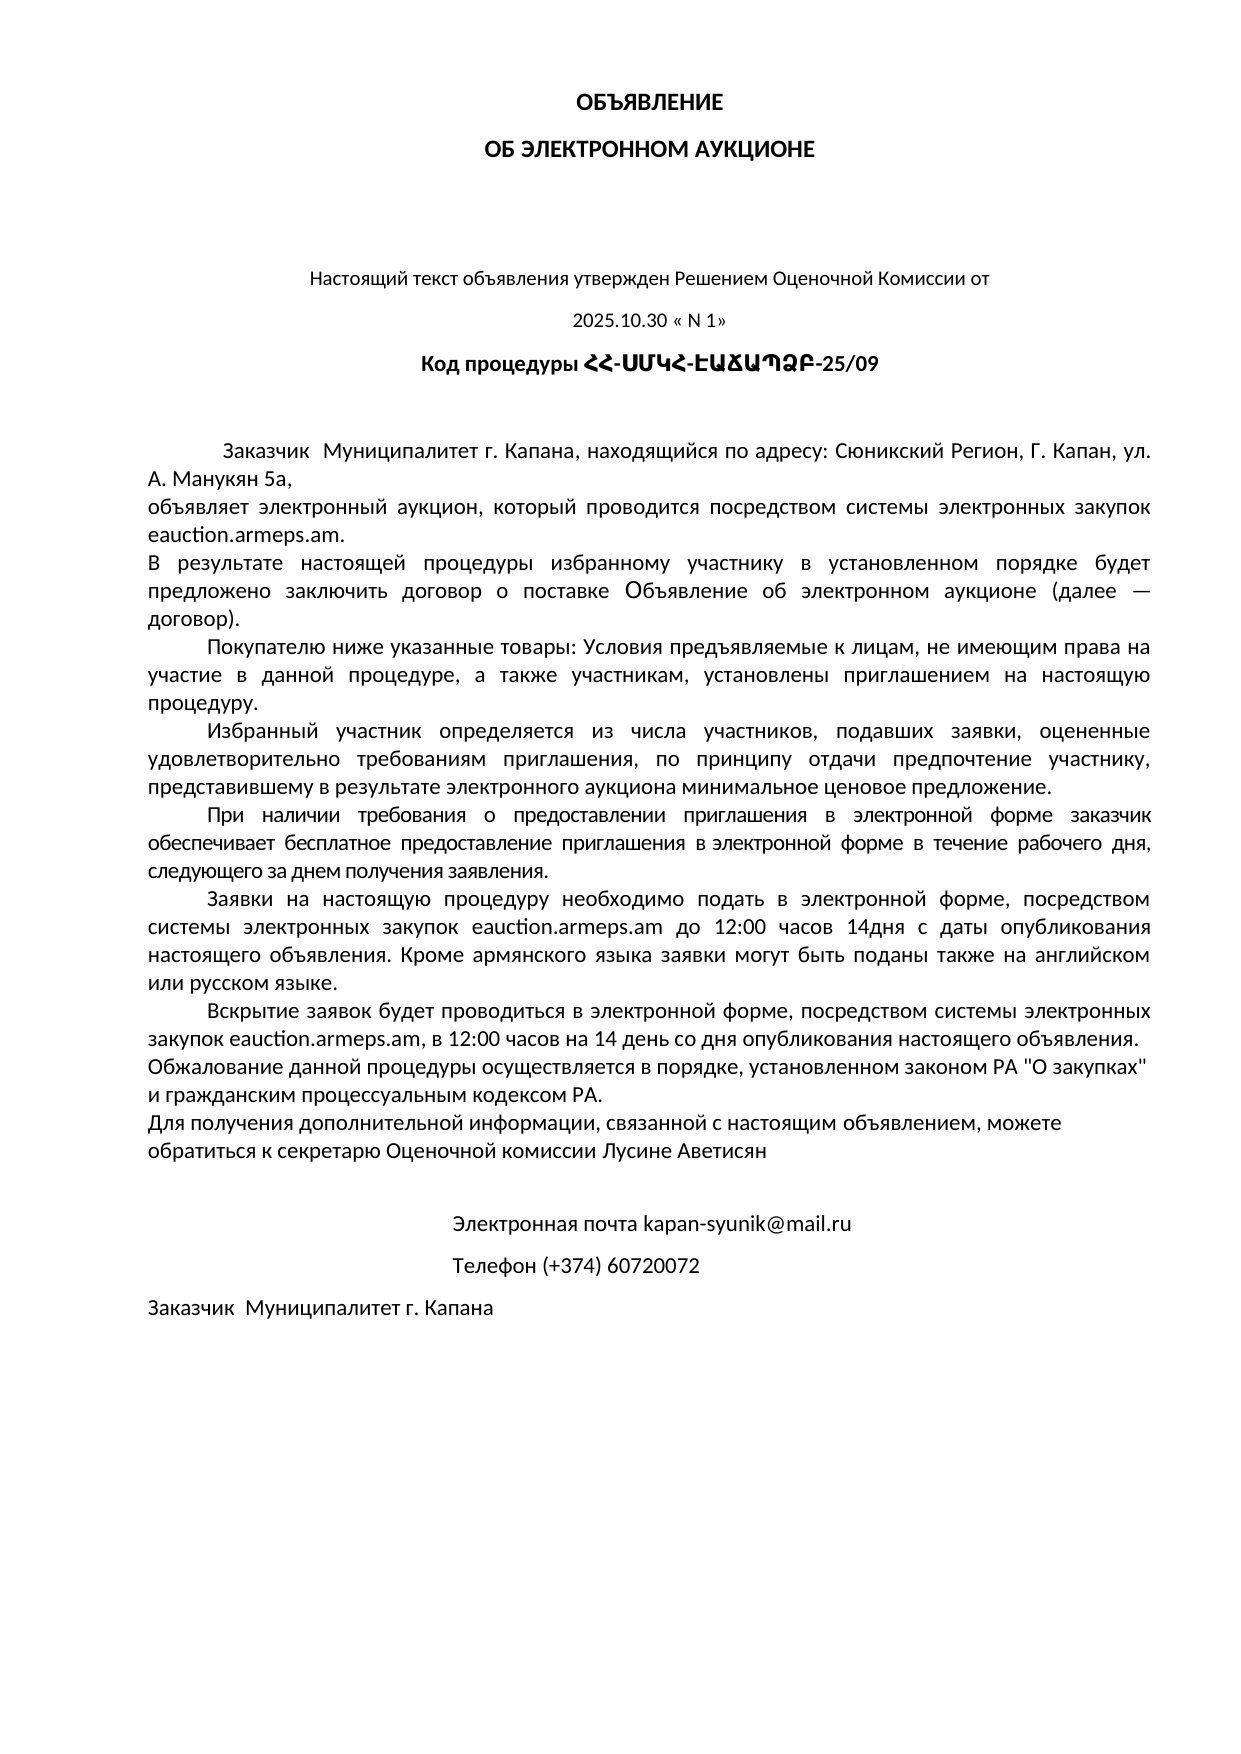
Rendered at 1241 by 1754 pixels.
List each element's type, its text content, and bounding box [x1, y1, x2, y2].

text Обжалование данной процедуры осуществляется в порядке, установленном законом РА "О закупках" и гражданским процессуальным кодексом РА. [148, 1052, 1152, 1108]
text Избранный участник определяется из числа участников, подавших заявки, оцененные удовлетворительно требованиям приглашения, по принципу отдачи предпочтение участнику, представившему в результате электронного аукциона минимальное ценовое предложение. [148, 716, 1152, 800]
text Телефон (+374) 60720072 [148, 1251, 1152, 1279]
text Электронная почта kapan-syunik@mail.ru [148, 1209, 1152, 1237]
text ОБ ЭЛЕКТРОННОМ АУКЦИОНЕ [148, 134, 1152, 164]
text Код процедуры ՀՀ-ՍՄԿՀ-ԷԱՃԱՊՁԲ-25/09 [148, 349, 1152, 377]
text При наличии требования о предоставлении приглашения в электронной форме заказчик обеспечивает бесплатное предоставление приглашения в электронной форме в течение рабочего дня, следующего за днем получения заявления. [148, 800, 1152, 884]
text Вскрытие заявок будет проводиться в электронной форме, посредством системы электронных закупок eauction.armeps.am, в 12:00 часов на 14 день со дня опубликования настоящего объявления. [148, 996, 1152, 1052]
text Покупателю ниже указанные товары: Условия предъявляемые к лицам, не имеющим права на участие в данной процедуре, а также участникам, установлены приглашением на настоящую процедуру. [148, 632, 1152, 716]
text 2025.10.30 « N 1» [148, 307, 1152, 332]
text объявляет электронный аукцион, который проводится посредством системы электронных закупок eauction.armeps.am. [148, 492, 1152, 548]
text В результате настоящей процедуры избранному участнику в установленном порядке будет предложено заключить договор о поставке Օбъявление об электронном аукционе (далее — договор). [148, 548, 1152, 632]
text ОБЪЯВЛЕНИЕ [148, 86, 1152, 117]
text Настоящий текст объявления утвержден Решением Оценочной Комиссии от [148, 265, 1152, 290]
text Заказчик Муниципалитет г. Капана [148, 1293, 1152, 1321]
text Заявки на настоящую процедуру необходимо подать в электронной форме, посредством системы электронных закупок eauction.armeps.am до 12:00 часов 14дня с даты опубликования настоящего объявления. Кроме армянского языка заявки могут быть поданы также на английском или русском языке. [148, 884, 1152, 996]
text Заказчик Муниципалитет г. Капана, находящийся по адресу: Сюникский Регион, Г. Капан, ул. А. Манукян 5а, [148, 436, 1152, 492]
text Для получения дополнительной информации, связанной с настоящим объявлением, можете обратиться к секретарю Оценочной комиссии Лусине Аветисян [148, 1108, 1152, 1164]
